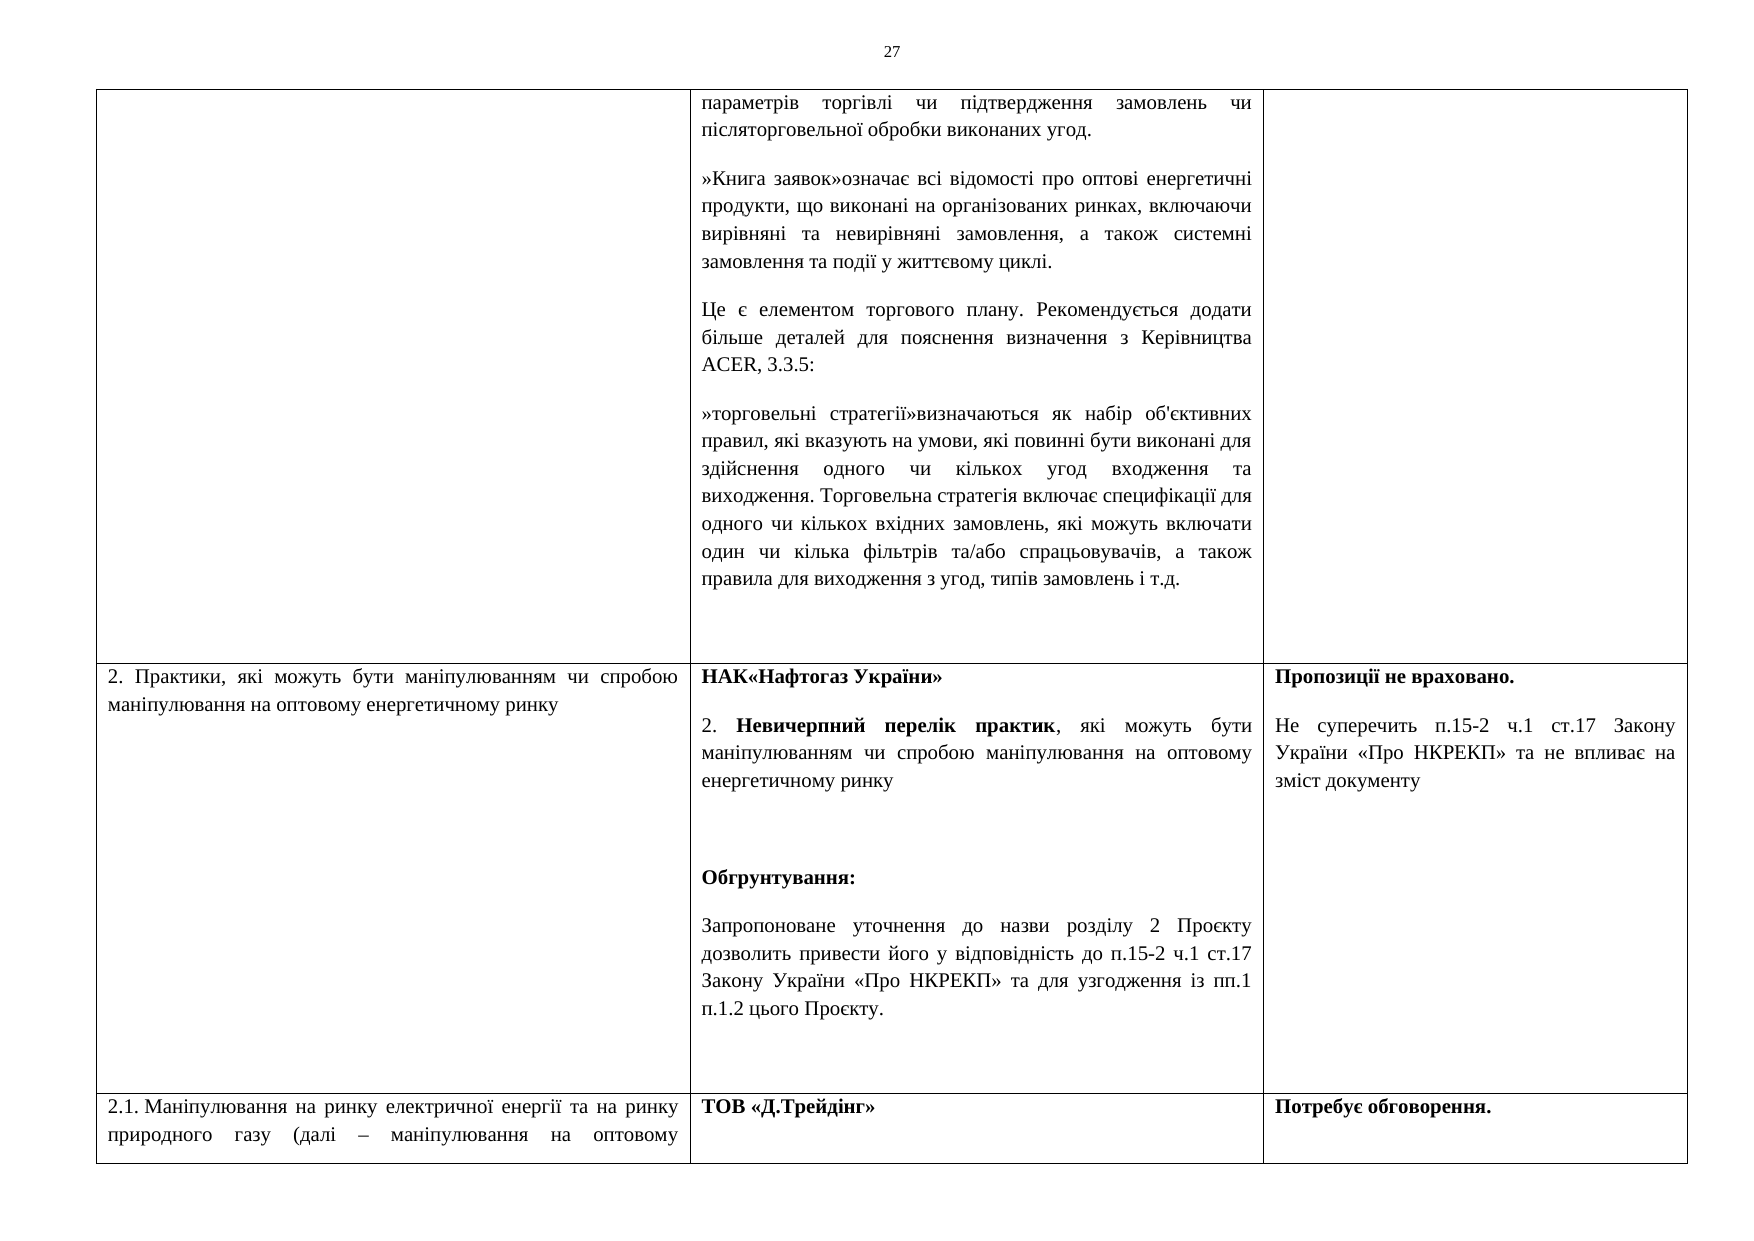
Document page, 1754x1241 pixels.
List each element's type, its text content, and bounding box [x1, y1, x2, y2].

table_cell 2. Практики, які можуть бути маніпулюванням чи спробою маніпулювання на оптовому енергетичному ринку [97, 664, 690, 1093]
table_cell НАК«Нафтогаз України» 2. Невичерпний перелік практик, які можуть бути маніпулюванням чи спробою маніпулювання на оптовому енергетичному ринку Обгрунтування: Запропоноване уточнення до назви розділу 2 Проєкту дозволить привести його у відповідність до п.15-2 ч.1 ст.17 Закону України «Про НКРЕКП» та для узгодження із пп.1 п.1.2 цього Проєкту. [691, 664, 1263, 1093]
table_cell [1264, 90, 1687, 663]
table_cell Пропозиції не враховано. Не суперечить п.15-2 ч.1 ст.17 Закону України «Про НКРЕКП» та не впливає на зміст документу [1264, 664, 1687, 1093]
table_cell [97, 1094, 690, 1163]
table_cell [1264, 1094, 1687, 1163]
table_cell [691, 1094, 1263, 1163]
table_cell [97, 90, 690, 663]
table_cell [691, 90, 1263, 663]
